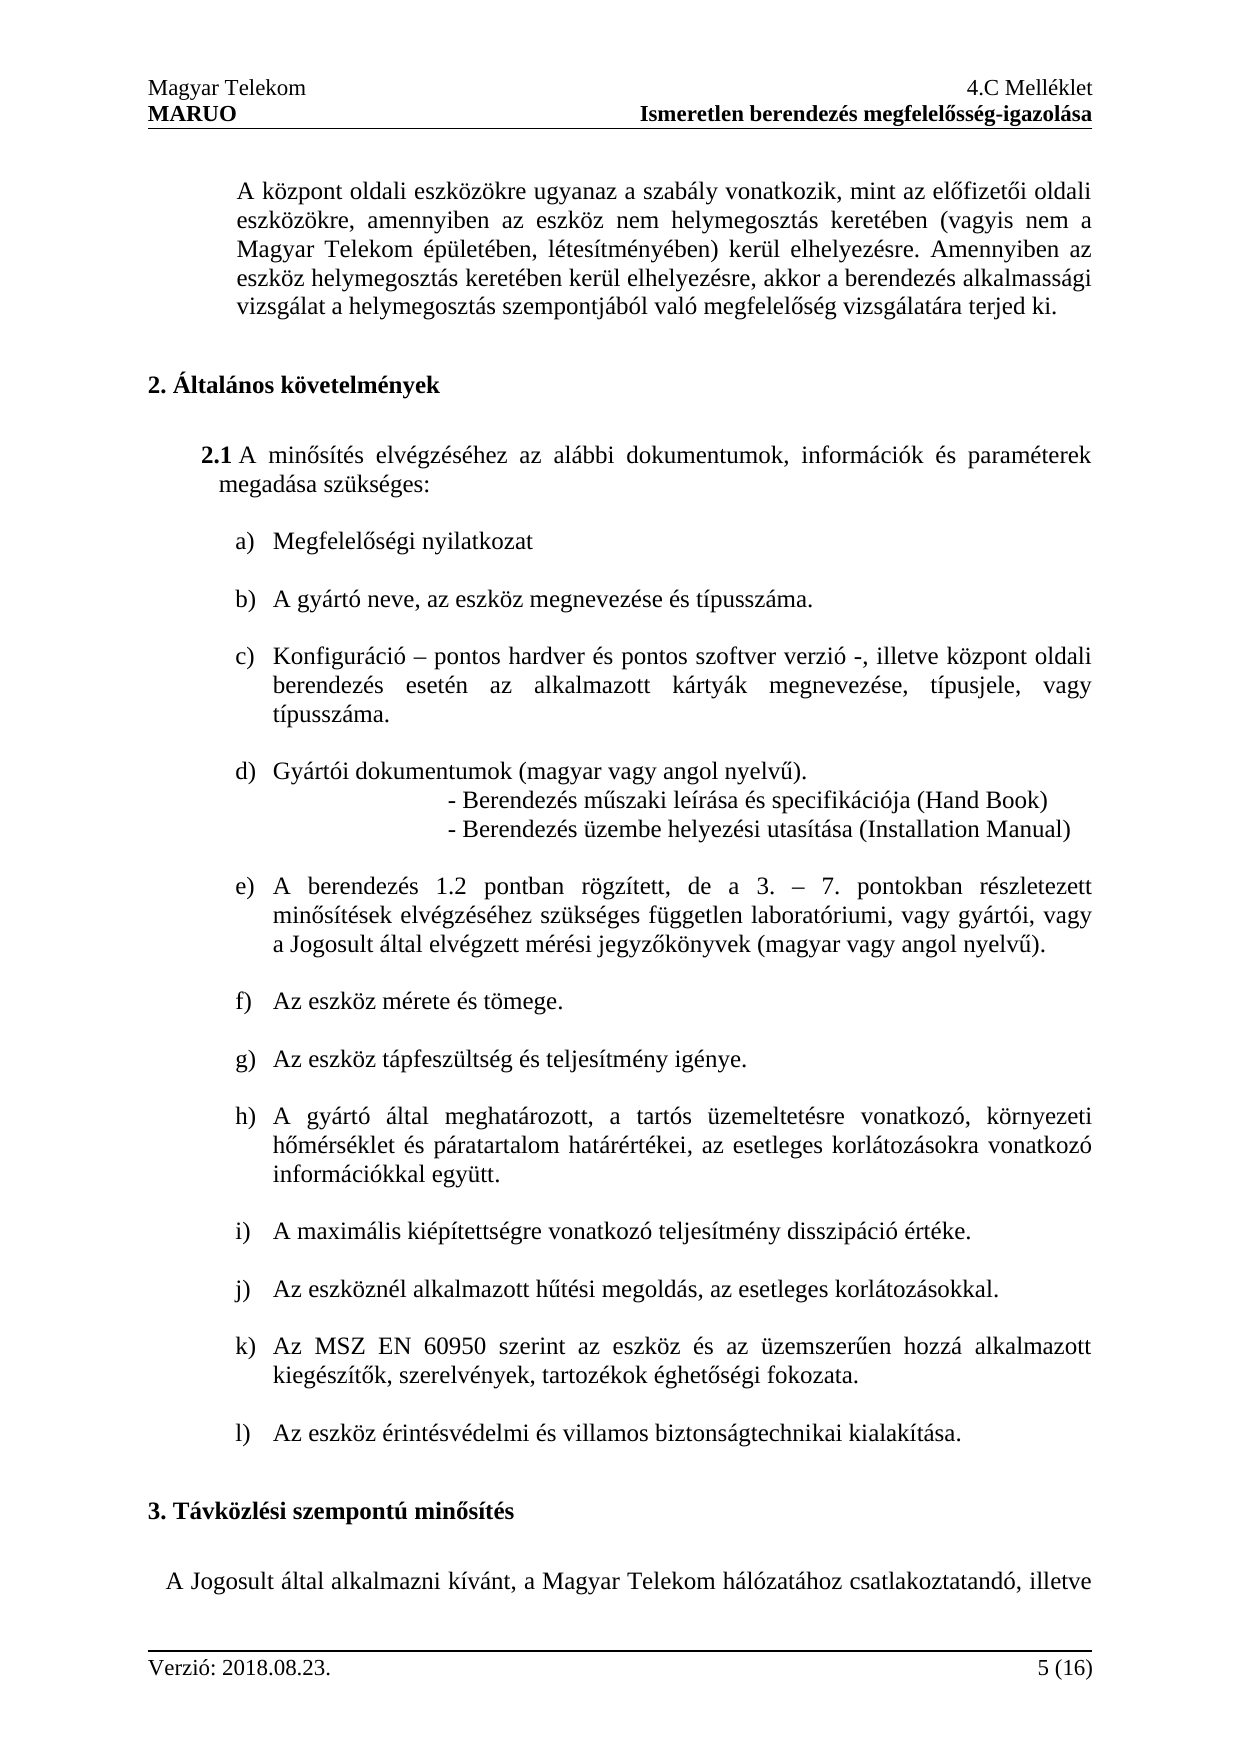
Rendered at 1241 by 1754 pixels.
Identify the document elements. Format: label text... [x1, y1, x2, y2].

text - Berendezés üzembe helyezési utasítása (Installation Manual) [254, 814, 1092, 843]
list A gyártó által meghatározott, a tartós üzemeltetésre vonatkozó, környezeti hőmérséklet és páratartalom határértékei, az esetleges korlátozásokra vonatkozó információkkal együtt. [235, 1101, 1092, 1188]
list Az MSZ EN 60950 szerint az eszköz és az üzemszerűen hozzá alkalmazott kiegészítők, szerelvények, tartozékok éghetőségi fokozata. [235, 1331, 1092, 1389]
list A berendezés 1.2 pontban rögzített, de a 3. – 7. pontokban részletezett minősítések elvégzéséhez szükséges független laboratóriumi, vagy gyártói, vagy a Jogosult által elvégzett mérési jegyzőkönyvek (magyar vagy angol nyelvű). [235, 871, 1092, 958]
list Az eszköz érintésvédelmi és villamos biztonságtechnikai kialakítása. [235, 1418, 1092, 1446]
list A maximális kiépítettségre vonatkozó teljesítmény disszipáció értéke. [235, 1216, 1092, 1245]
list Megfelelőségi nyilatkozat [235, 526, 1092, 555]
list Az eszköznél alkalmazott hűtési megoldás, az esetleges korlátozásokkal. [235, 1274, 1092, 1303]
text A központ oldali eszközökre ugyanaz a szabály vonatkozik, mint az előfizetői oldali eszközökre, amennyiben az eszköz nem helymegosztás keretében (vagyis nem a Magyar Telekom épületében, létesítményében) kerül elhelyezésre. Amennyiben az eszköz helymegosztás keretében kerül elhelyezésre, akkor a berendezés alkalmassági vizsgálat a helymegosztás szempontjából való megfelelőség vizsgálatára terjed ki. [236, 176, 1092, 320]
list Az eszköz mérete és tömege. [235, 986, 1092, 1015]
subtitle 2. Általános követelmények [148, 370, 1092, 399]
subtitle 3. Távközlési szempontú minősítés [148, 1496, 1092, 1525]
list Konfiguráció – pontos hardver és pontos szoftver verzió -, illetve központ oldali berendezés esetén az alkalmazott kártyák megnevezése, típusjele, vagy típusszáma. [235, 641, 1092, 728]
list Az eszköz tápfeszültség és teljesítmény igénye. [235, 1044, 1092, 1073]
text 2.1 A minősítés elvégzéséhez az alábbi dokumentumok, információk és paraméterek megadása szükséges: [201, 440, 1092, 498]
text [148, 1538, 1092, 1595]
text - Berendezés műszaki leírása és specifikációja (Hand Book) [254, 785, 1092, 814]
list A gyártó neve, az eszköz megnevezése és típusszáma. [235, 584, 1092, 613]
list Gyártói dokumentumok (magyar vagy angol nyelvű). [235, 756, 1092, 785]
